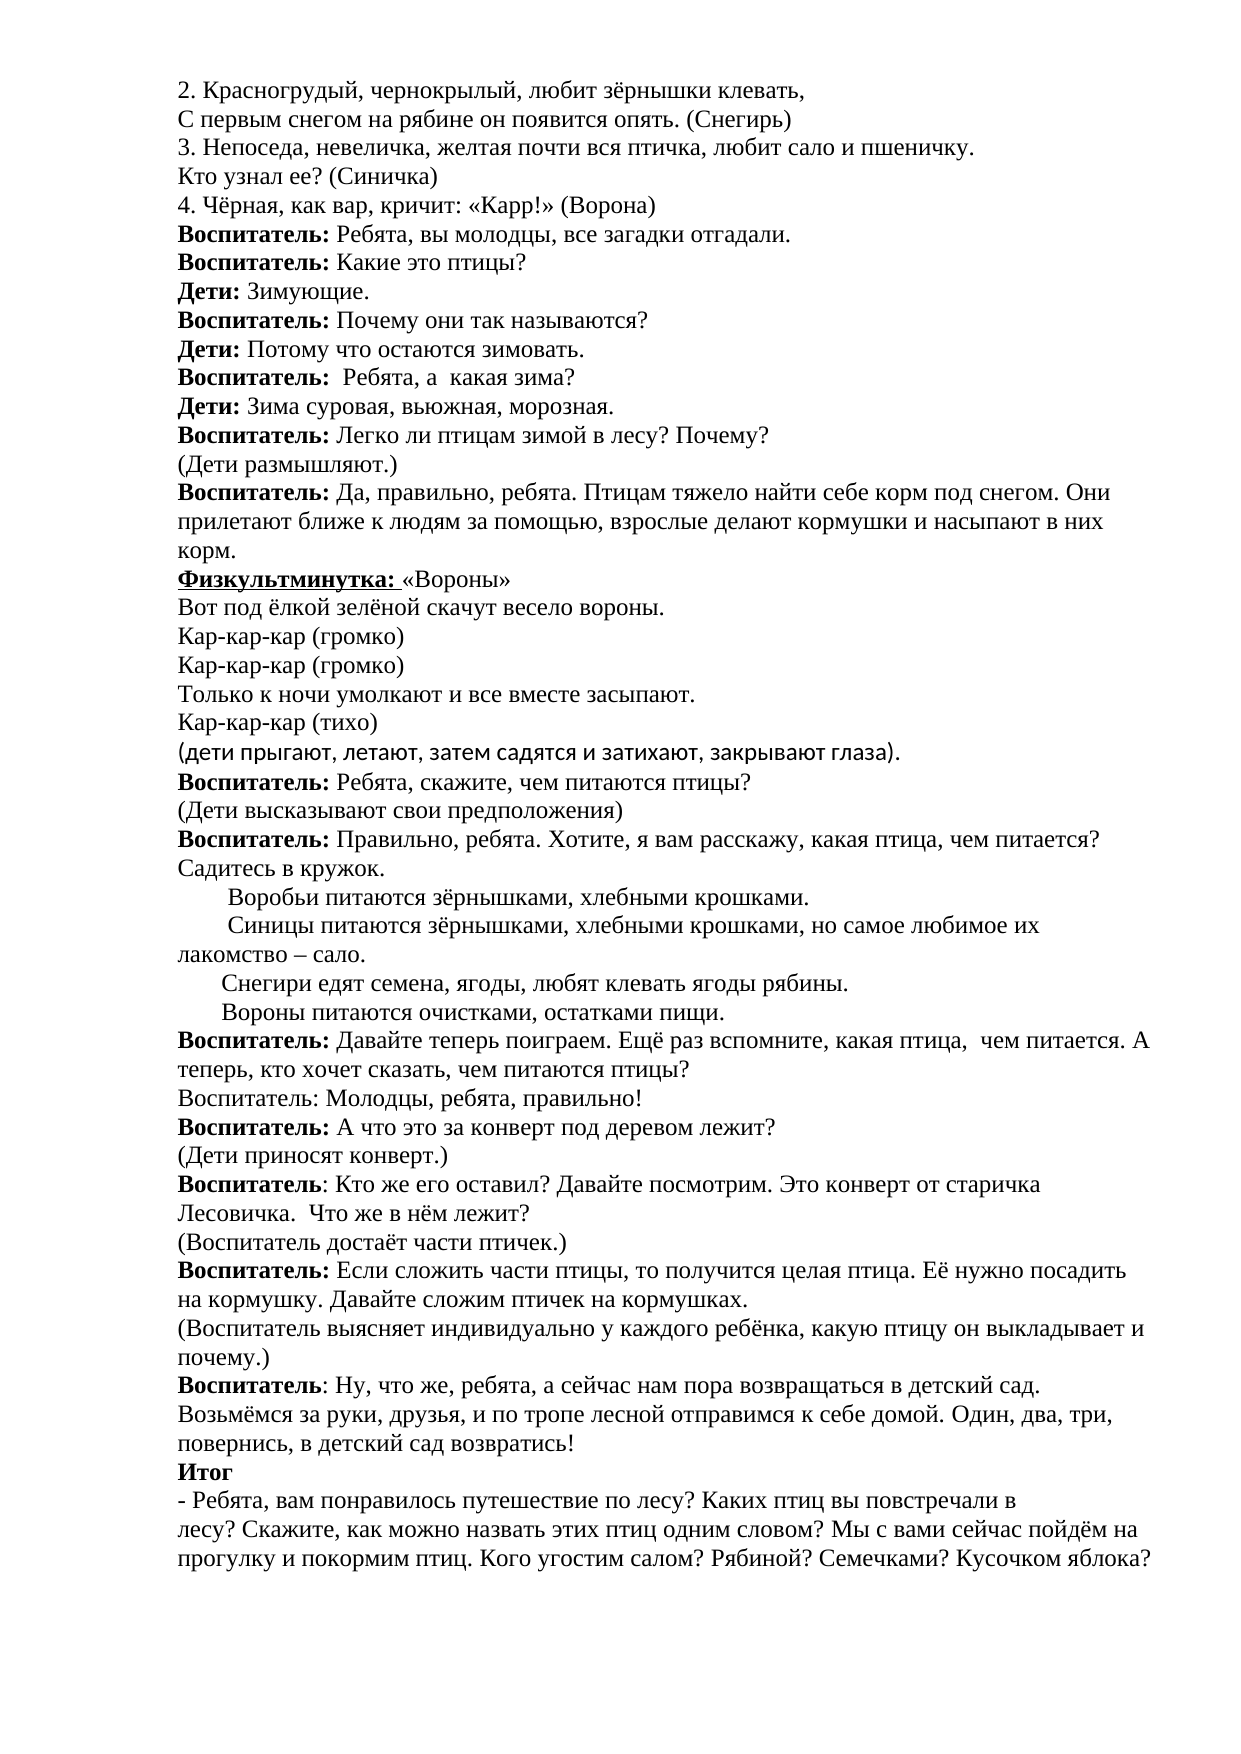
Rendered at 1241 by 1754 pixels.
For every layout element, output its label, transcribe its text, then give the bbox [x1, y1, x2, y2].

text Воробьи питаются зёрнышками, хлебными крошками. [177, 882, 1152, 910]
text Синицы питаются зёрнышками, хлебными крошками, но самое любимое их лакомство – сало. [177, 910, 1152, 968]
text С первым снегом на рябине он появится опять. (Снегирь) [177, 104, 1152, 132]
text Воспитатель: Правильно, ребята. Хотите, я вам расскажу, какая птица, чем питается? Садитесь в кружок. [177, 824, 1152, 882]
text Кар-кар-кар (громко) [177, 621, 1152, 650]
text Воспитатель: А что это за конверт под деревом лежит? [177, 1112, 1152, 1140]
text 2. Красногрудый, чернокрылый, любит зёрнышки клевать, [177, 75, 1152, 104]
text Кар-кар-кар (тихо) [177, 707, 1152, 736]
text Физкультминутка: «Вороны» [177, 564, 1152, 592]
text Воспитатель: Ребята, а какая зима? [177, 362, 1152, 391]
text (Воспитатель достаёт части птичек.) [177, 1227, 1152, 1255]
text (Дети размышляют.) [177, 449, 1152, 477]
text Вороны питаются очистками, остатками пищи. [177, 997, 1152, 1025]
text Воспитатель: Легко ли птицам зимой в лесу? Почему? [177, 420, 1152, 449]
text 4. Чёрная, как вар, кричит: «Карр!» (Ворона) [177, 190, 1152, 219]
text (Воспитатель выясняет индивидуально у каждого ребёнка, какую птицу он выкладывает и почему.) [177, 1313, 1152, 1370]
text Кар-кар-кар (громко) [177, 650, 1152, 679]
text - Ребята, вам понравилось путешествие по лесу? Каких птиц вы повстречали в лесу? Скажите, как можно назвать этих птиц одним словом? Мы с вами сейчас пойдём на прогулку и покормим птиц. Кого угостим салом? Рябиной? Семечками? Кусочком яблока? [177, 1485, 1152, 1572]
text Воспитатель: Ну, что же, ребята, а сейчас нам пора возвращаться в детский сад. Возьмёмся за руки, друзья, и по тропе лесной отправимся к себе домой. Один, два, три, повернись, в детский сад возвратись! [177, 1370, 1152, 1457]
text Воспитатель: Ребята, скажите, чем питаются птицы? [177, 767, 1152, 795]
text Дети: Потому что остаются зимовать. [177, 334, 1152, 362]
text (Дети высказывают свои предположения) [177, 795, 1152, 824]
text Воспитатель: Молодцы, ребята, правильно! [177, 1083, 1152, 1112]
text Воспитатель: Давайте теперь поиграем. Ещё раз вспомните, какая птица, чем питается. А теперь, кто хочет сказать, чем питаются птицы? [177, 1025, 1152, 1083]
text Воспитатель: Кто же его оставил? Давайте посмотрим. Это конверт от старичка Лесовичка. Что же в нём лежит? [177, 1169, 1152, 1227]
text Вот под ёлкой зелёной скачут весело вороны. [177, 592, 1152, 621]
text Воспитатель: Ребята, вы молодцы, все загадки отгадали. [177, 219, 1152, 247]
text 3. Непоседа, невеличка, желтая почти вся птичка, любит сало и пшеничку. [177, 132, 1152, 161]
text Итог [177, 1457, 1152, 1485]
text Воспитатель: Если сложить части птицы, то получится целая птица. Её нужно посадить на кормушку. Давайте сложим птичек на кормушках. [177, 1255, 1152, 1313]
text Кто узнал ее? (Синичка) [177, 161, 1152, 190]
text (дети прыгают, летают, затем садятся и затихают, закрывают глаза). [177, 736, 1152, 767]
text Только к ночи умолкают и все вместе засыпают. [177, 679, 1152, 707]
text Воспитатель: Почему они так называются? [177, 305, 1152, 334]
text Дети: Зимующие. [177, 276, 1152, 305]
text (Дети приносят конверт.) [177, 1140, 1152, 1169]
text Воспитатель: Да, правильно, ребята. Птицам тяжело найти себе корм под снегом. Они прилетают ближе к людям за помощью, взрослые делают кормушки и насыпают в них корм. [177, 477, 1152, 564]
text Снегири едят семена, ягоды, любят клевать ягоды рябины. [177, 968, 1152, 997]
text Воспитатель: Какие это птицы? [177, 247, 1152, 276]
text Дети: Зима суровая, вьюжная, морозная. [177, 391, 1152, 420]
